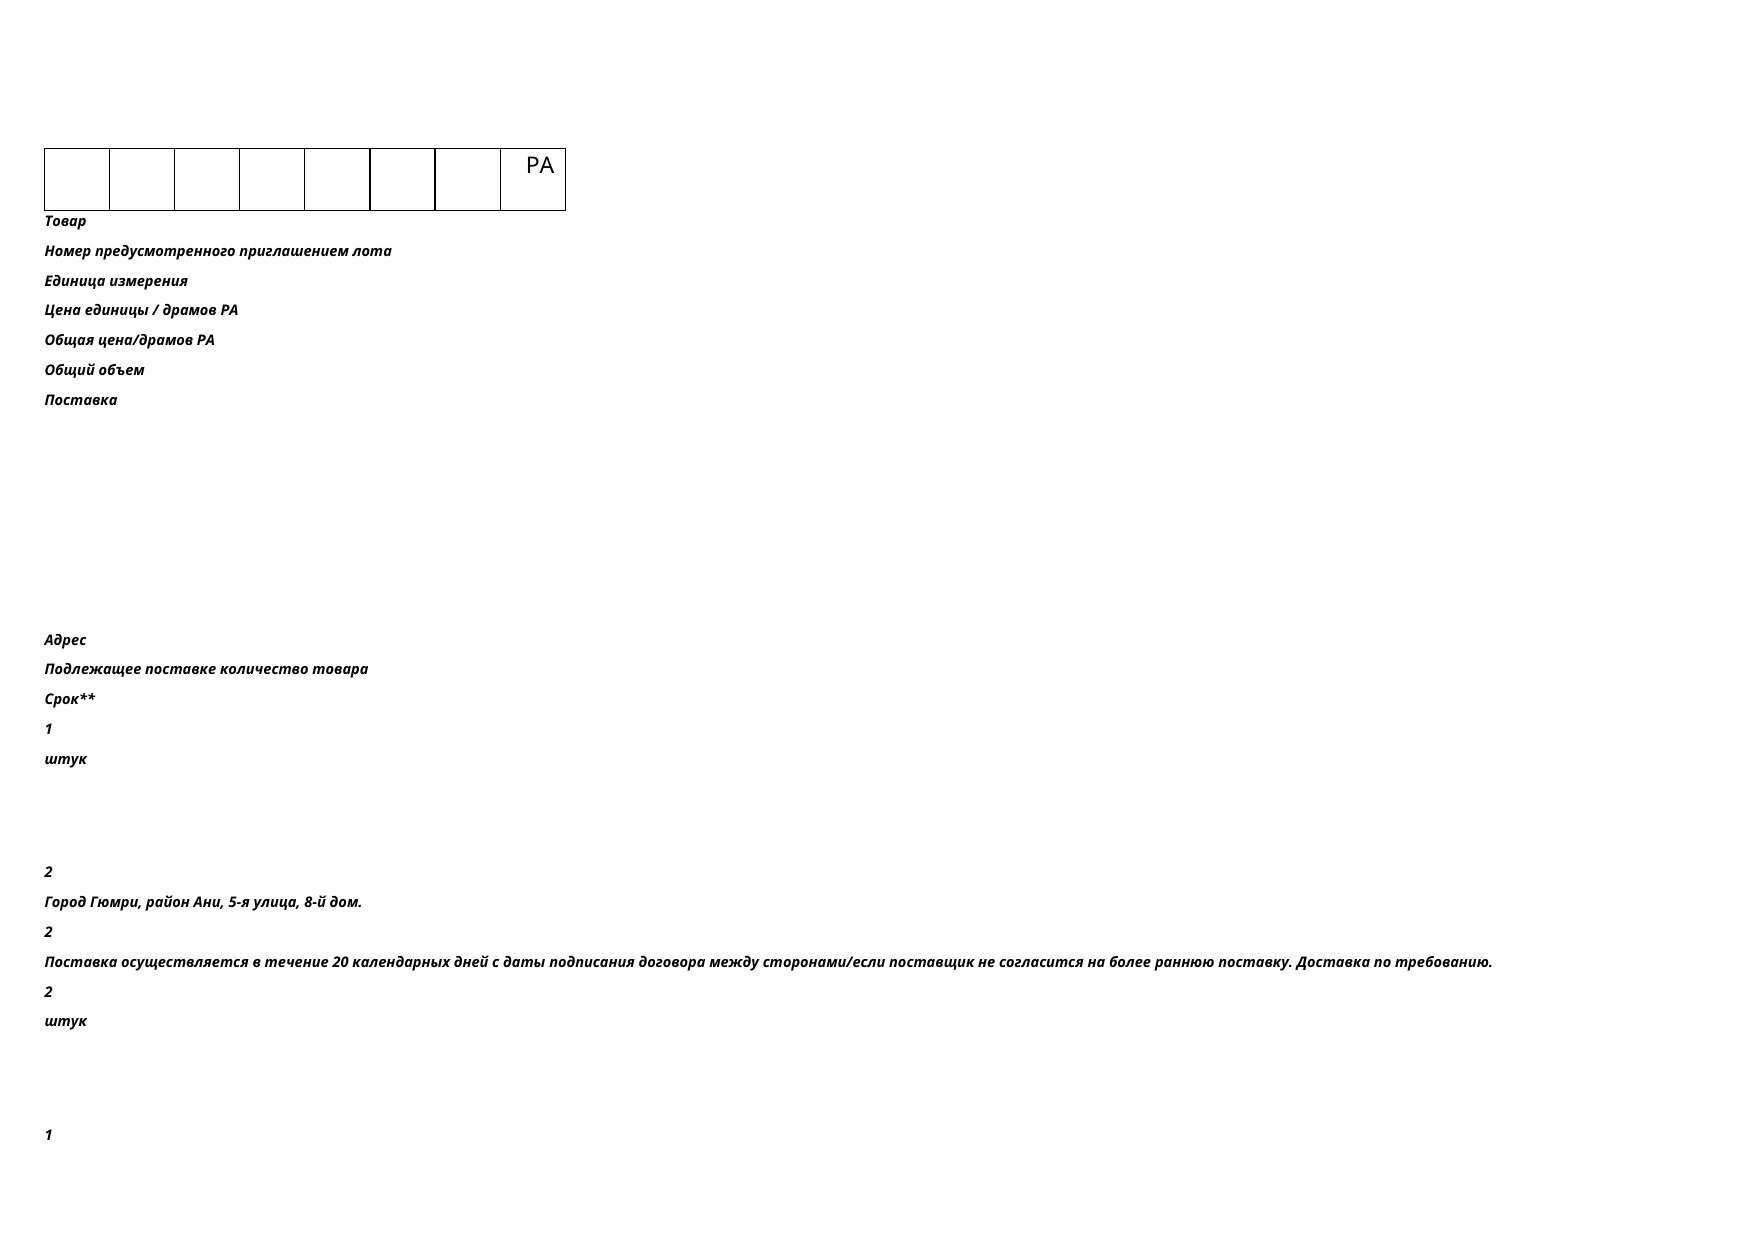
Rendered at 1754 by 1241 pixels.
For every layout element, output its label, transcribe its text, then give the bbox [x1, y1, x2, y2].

text Драмов РА [511, 149, 554, 180]
